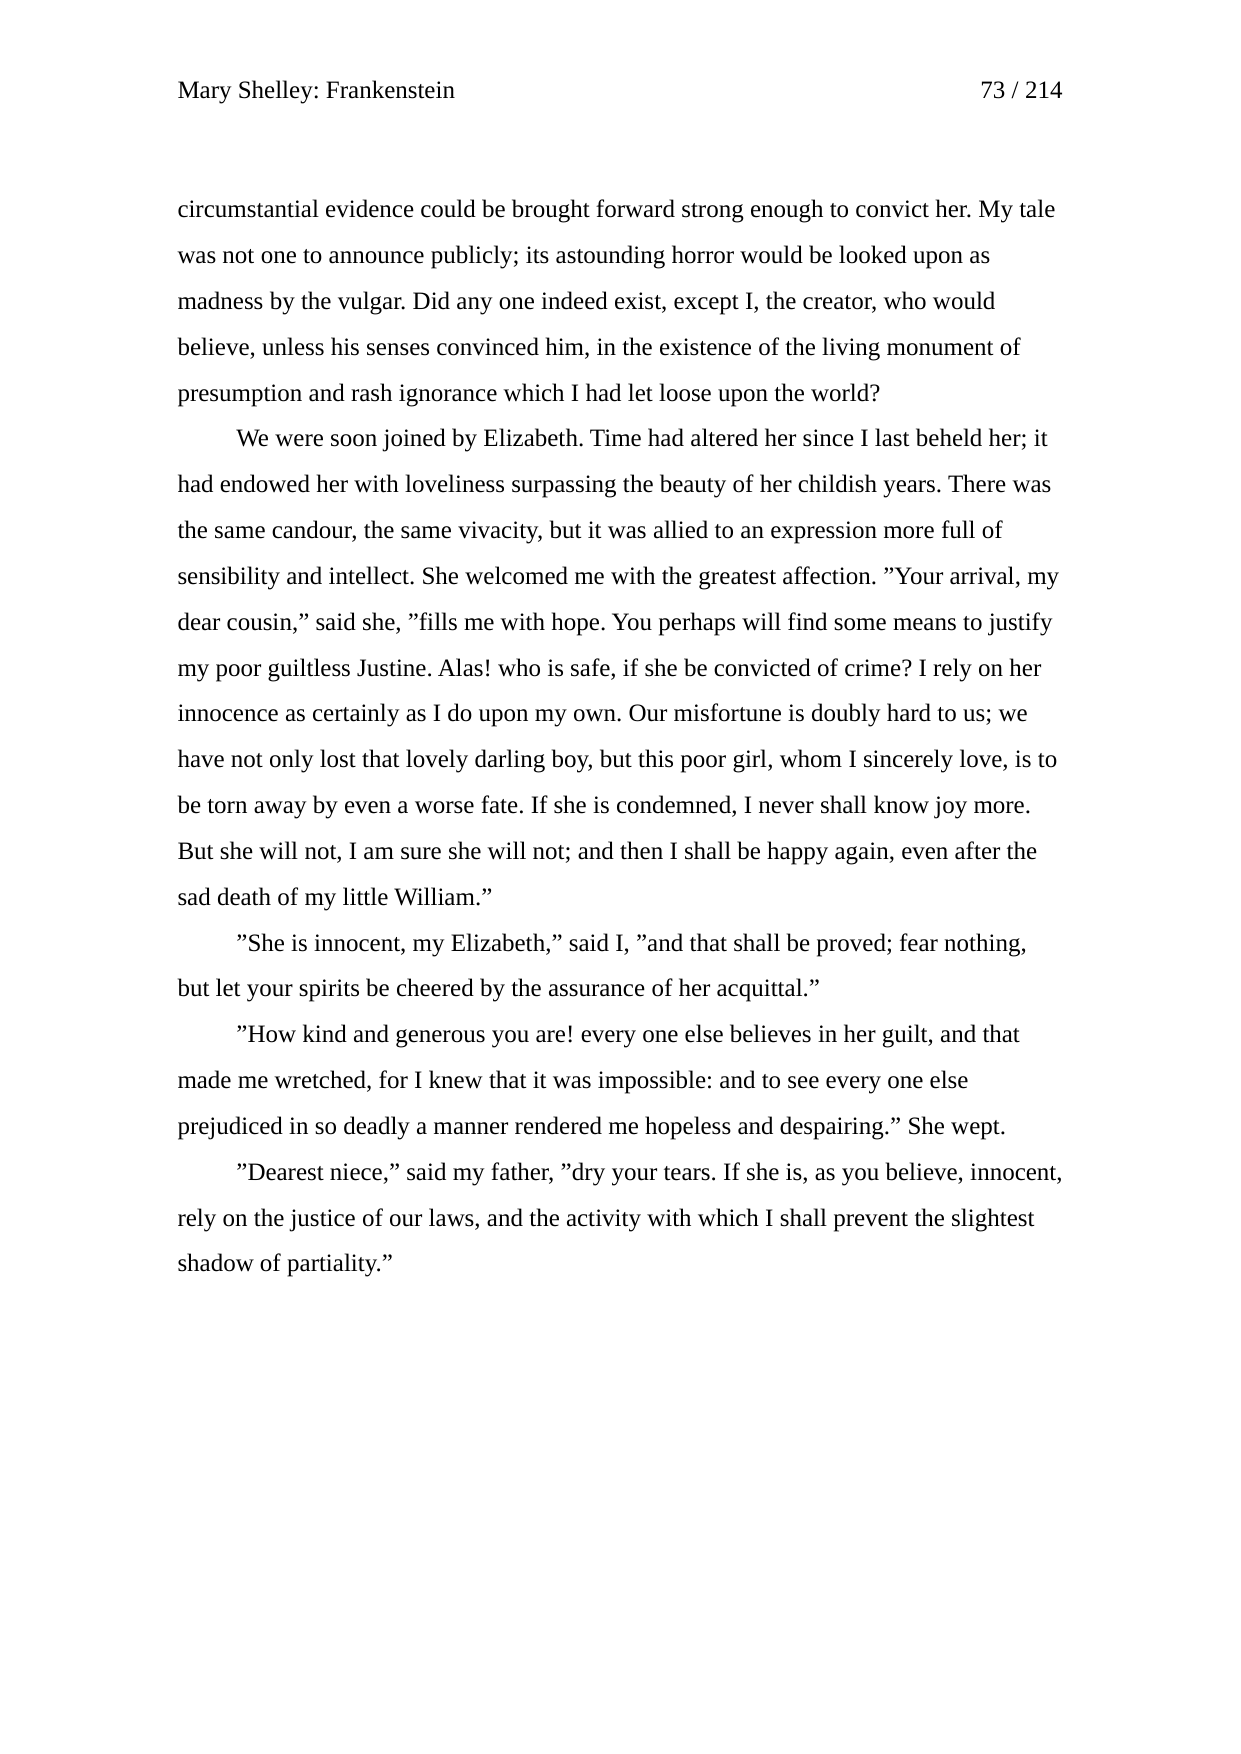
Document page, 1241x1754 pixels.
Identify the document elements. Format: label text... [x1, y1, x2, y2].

text ”Dearest niece,” said my father, ”dry your tears. If she is, as you believe, innocent, rely on the justice of our laws, and the activity with which I shall prevent the slightest shadow of partiality.” [177, 1140, 1063, 1277]
text We were soon joined by Elizabeth. Time had altered her since I last beheld her; it had endowed her with loveliness surpassing the beauty of her childish years. There was the same candour, the same vivacity, but it was allied to an expression more full of sensibility and intellect. She welcomed me with the greatest affection. ”Your arrival, my dear cousin,” said she, ”fills me with hope. You perhaps will find some means to justify my poor guiltless Justine. Alas! who is safe, if she be convicted of crime? I rely on her innocence as certainly as I do upon my own. Our misfortune is doubly hard to us; we have not only lost that lovely darling boy, but this poor girl, whom I sincerely love, is to be torn away by even a worse fate. If she is condemned, I never shall know joy more. But she will not, I am sure she will not; and then I shall be happy again, even after the sad death of my little William.” [177, 406, 1063, 911]
text ”She is innocent, my Elizabeth,” said I, ”and that shall be proved; fear nothing, but let your spirits be cheered by the assurance of her acquittal.” [177, 911, 1063, 1002]
text ”How kind and generous you are! every one else believes in her guilt, and that made me wretched, for I knew that it was impossible: and to see every one else prejudiced in so deadly a manner rendered me hopeless and despairing.” She wept. [177, 1002, 1063, 1140]
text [177, 177, 1063, 406]
